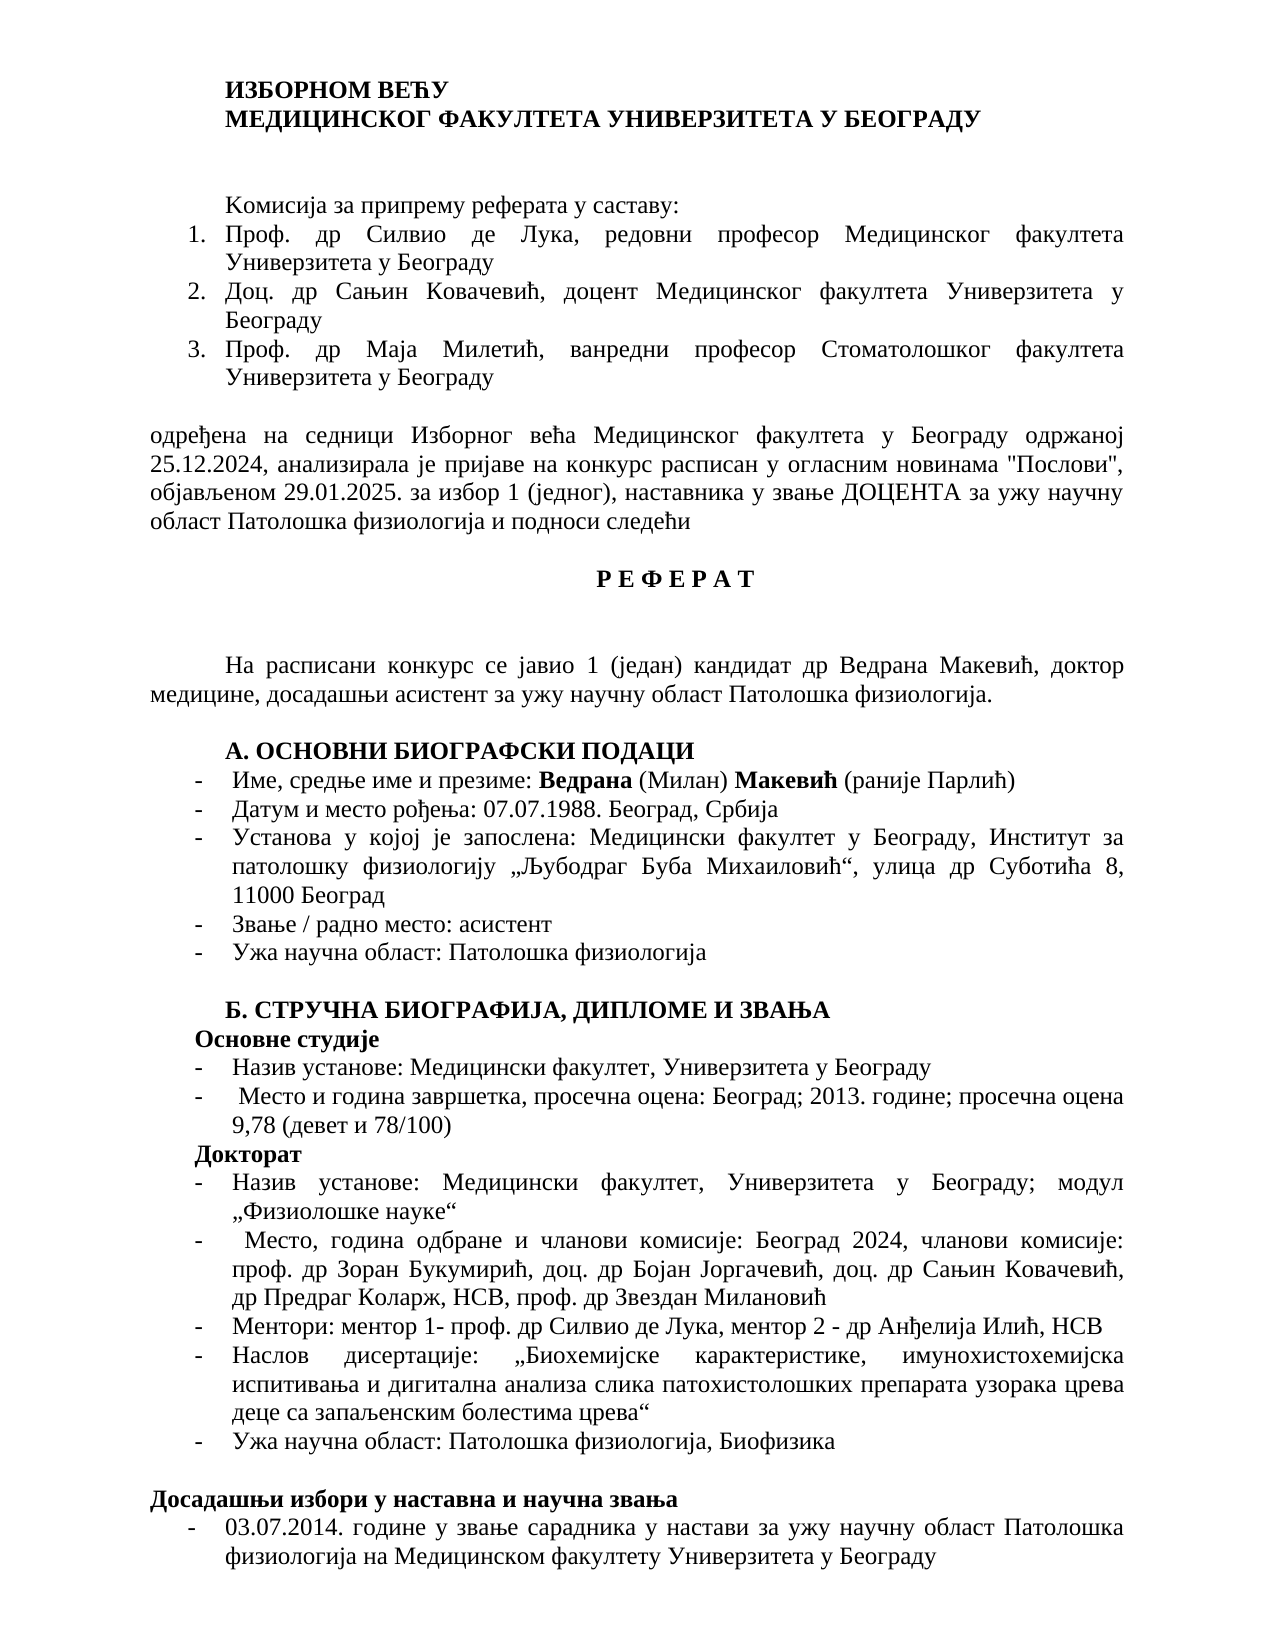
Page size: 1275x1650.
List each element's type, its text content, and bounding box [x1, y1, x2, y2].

list Ужа научна област: Патолошка физиологија [194, 937, 1125, 966]
list Звање / радно место: асистент [194, 909, 1125, 937]
text Kомисија за припрему реферата у саставу: [150, 190, 1125, 219]
list Проф. др Силвио де Лука, редовни професор Медицинског факултета Универзитета у Београду [187, 219, 1125, 276]
list Ментори: ментор 1- проф. др Силвио де Лука, ментор 2 - др Анђелија Илић, НСВ [194, 1311, 1125, 1340]
list Датум и место рођења: 07.07.1988. Београд, Србија [194, 794, 1125, 822]
text Основне студије [194, 1024, 1125, 1052]
text На расписани конкурс се јавио 1 (један) кандидат др Ведрана Макевић, доктор медицине, досадашњи асистент за ужу научну област Патолошка физиологија. [150, 650, 1125, 707]
list Наслов дисертације: „Биохемијске карактеристике, имунохистохемијска испитивања и дигитална анализа слика патохистолошких препарата узорака црева деце са запаљенским болестима црева“ [194, 1340, 1125, 1426]
text Р Е Ф Е Р А Т [150, 564, 1125, 592]
list Назив установе: Медицински факултет, Универзитета у Београду; модул „Физиолошке науке“ [194, 1167, 1125, 1225]
list Име, средње име и презиме: Ведрана (Милан) Макевић (раније Парлић) [194, 765, 1125, 794]
list Проф. др Маја Милетић, ванредни професор Стоматолошког факултета Универзитета у Београду [187, 334, 1125, 391]
list Назив установе: Медицински факултет, Универзитета у Београду [194, 1052, 1125, 1081]
text одређена на седници Изборног већа Медицинског факултета у Београду одржаној 25.12.2024, анализирала је пријаве на конкурс расписан у огласним новинама ''Послови'', објављеном 29.01.2025. за избор 1 (једног), наставника у звање ДОЦЕНТА за ужу научну област Патолошка физиологија и подноси следећи [150, 420, 1125, 535]
list Доц. др Сањин Ковачевић, доцент Медицинског факултета Универзитета у Београду [187, 276, 1125, 334]
text МЕДИЦИНСКОГ ФАКУЛТЕТА УНИВЕРЗИТЕТА У БЕОГРАДУ [150, 104, 1125, 132]
text Докторат [194, 1139, 1125, 1167]
text А. ОСНОВНИ БИОГРАФСКИ ПОДАЦИ [150, 736, 1125, 765]
list Место, година одбране и чланови комисије: Београд 2024, чланови комисије: проф. др Зоран Букумирић, доц. др Бојан Јоргачевић, доц. др Сањин Ковачевић, др Предраг Коларж, НСВ, проф. др Звездан Милановић [194, 1225, 1125, 1311]
text Досадашњи избори у наставна и научна звања [150, 1484, 1125, 1512]
text ИЗБОРНОМ ВЕЋУ [150, 75, 1125, 104]
list Установа у којој је запослена: Медицински факултет у Београду, Институт за патолошку физиологију „Љубодраг Буба Михаиловић“, улица др Суботића 8, 11000 Београд [194, 822, 1125, 909]
list Место и година завршетка, просечна оцена: Београд; 2013. године; просечна оцена 9,78 (девет и 78/100) [194, 1081, 1125, 1139]
text Б. СТРУЧНА БИОГРАФИЈА, ДИПЛОМЕ И ЗВАЊА [150, 995, 1125, 1024]
list 03.07.2014. године у звање сарадника у настави за ужу научну област Патолошка физиологија на Медицинском факултету Универзитета у Београду [187, 1512, 1125, 1570]
list Ужа научна област: Патолошка физиологија, Биофизика [194, 1426, 1125, 1455]
